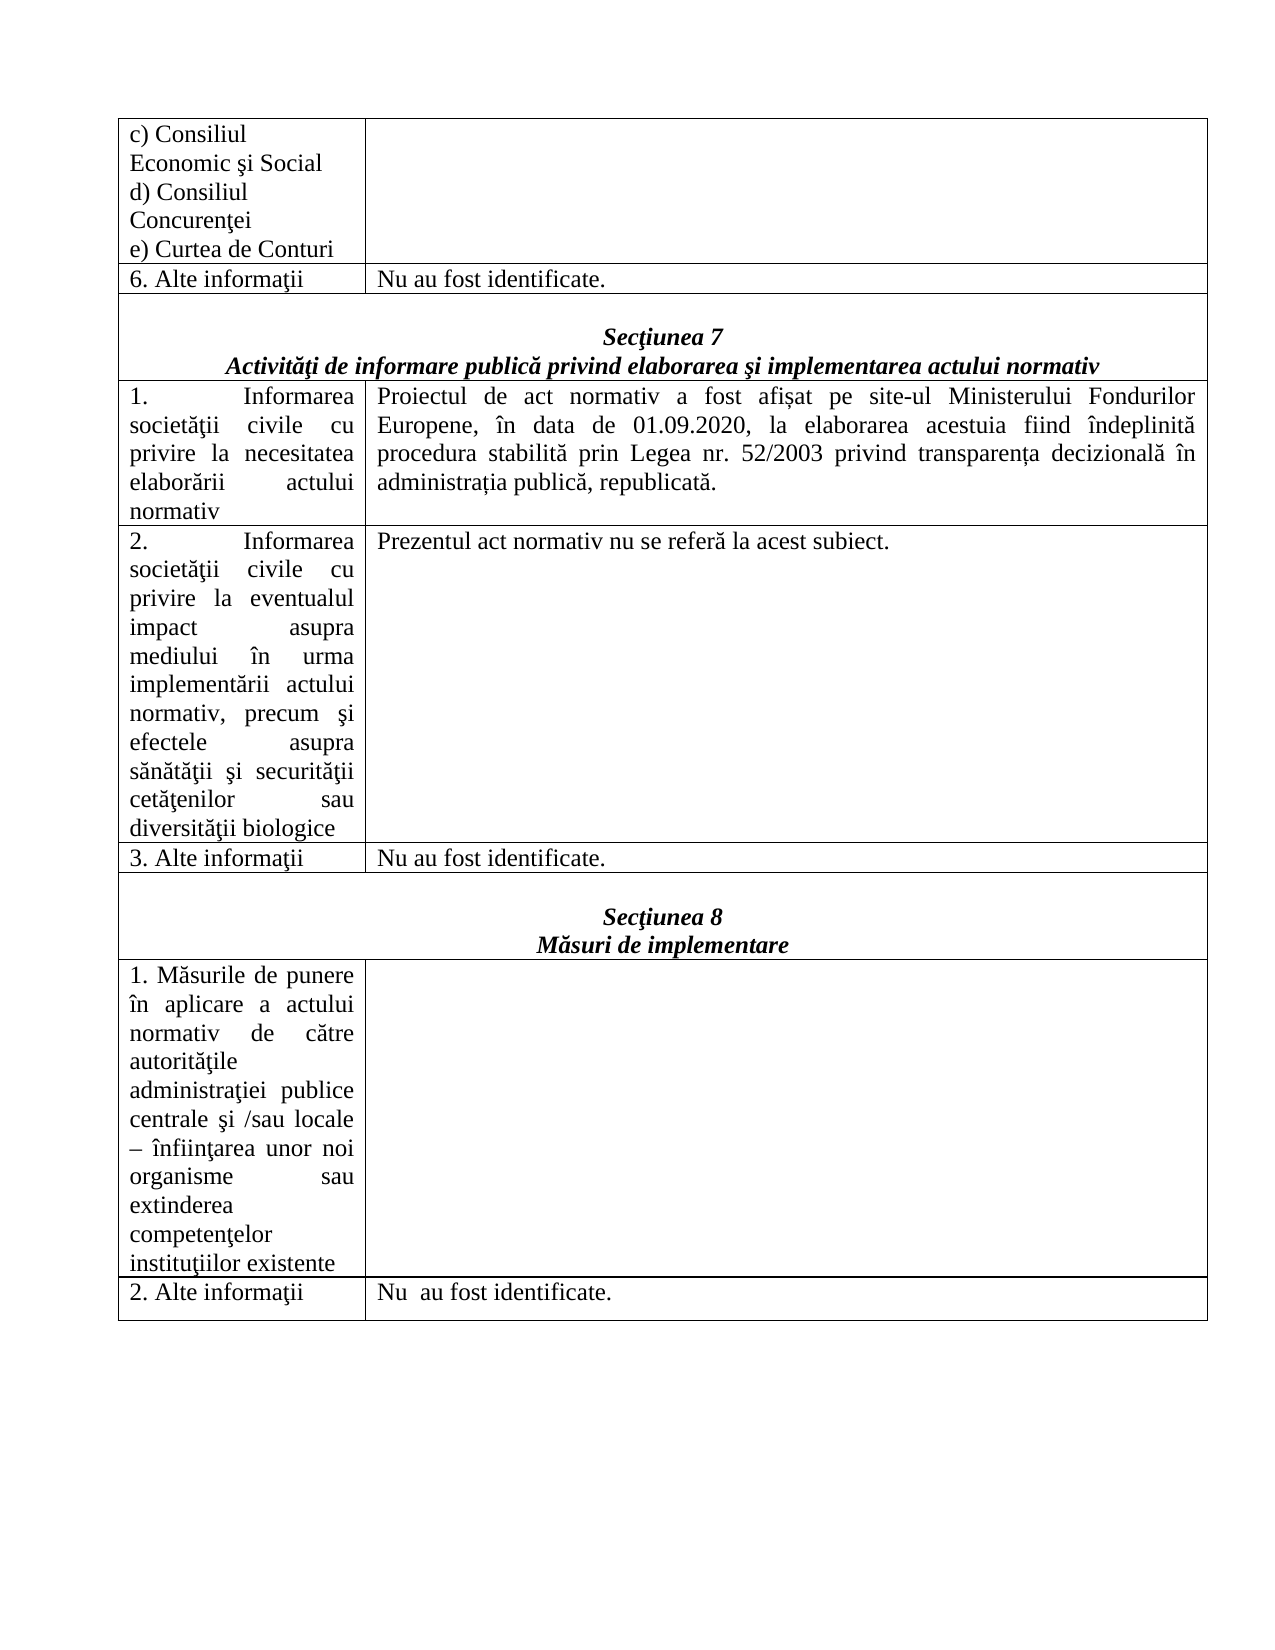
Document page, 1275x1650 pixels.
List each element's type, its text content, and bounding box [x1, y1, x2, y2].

table_cell 2. Informarea societăţii civile cu privire la eventualul impact asupra mediului în urma implementării actului normativ, precum şi efectele asupra sănătăţii şi securităţii cetăţenilor sau diversităţii biologice [119, 526, 365, 842]
table_cell Nu au fost identificate. [366, 1278, 1207, 1320]
table_cell Nu au fost identificate. [366, 264, 1207, 293]
table_cell Secţiunea 8 Măsuri de implementare [119, 873, 1207, 959]
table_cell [119, 119, 365, 263]
table_cell 1. Măsurile de punere în aplicare a actului normativ de către autorităţile administraţiei publice centrale şi /sau locale – înfiinţarea unor noi organisme sau extinderea competenţelor instituţiilor existente [119, 960, 365, 1276]
table_cell [366, 960, 1207, 1276]
table_cell Proiectul de act normativ a fost afișat pe site-ul Ministerului Fondurilor Europene, în data de 01.09.2020, la elaborarea acestuia fiind îndeplinită procedura stabilită prin Legea nr. 52/2003 privind transparența decizională în administrația publică, republicată. [366, 381, 1207, 525]
table_cell 1. Informarea societăţii civile cu privire la necesitatea elaborării actului normativ [119, 381, 365, 525]
table_cell Prezentul act normativ nu se referă la acest subiect. [366, 526, 1207, 842]
table_cell 6. Alte informaţii [119, 264, 365, 293]
table_cell 2. Alte informaţii [119, 1278, 365, 1320]
table_cell 3. Alte informaţii [119, 843, 365, 872]
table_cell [366, 119, 1207, 263]
table_cell Nu au fost identificate. [366, 843, 1207, 872]
table_cell Secţiunea 7 Activităţi de informare publică privind elaborarea şi implementarea actului normativ [119, 294, 1207, 380]
